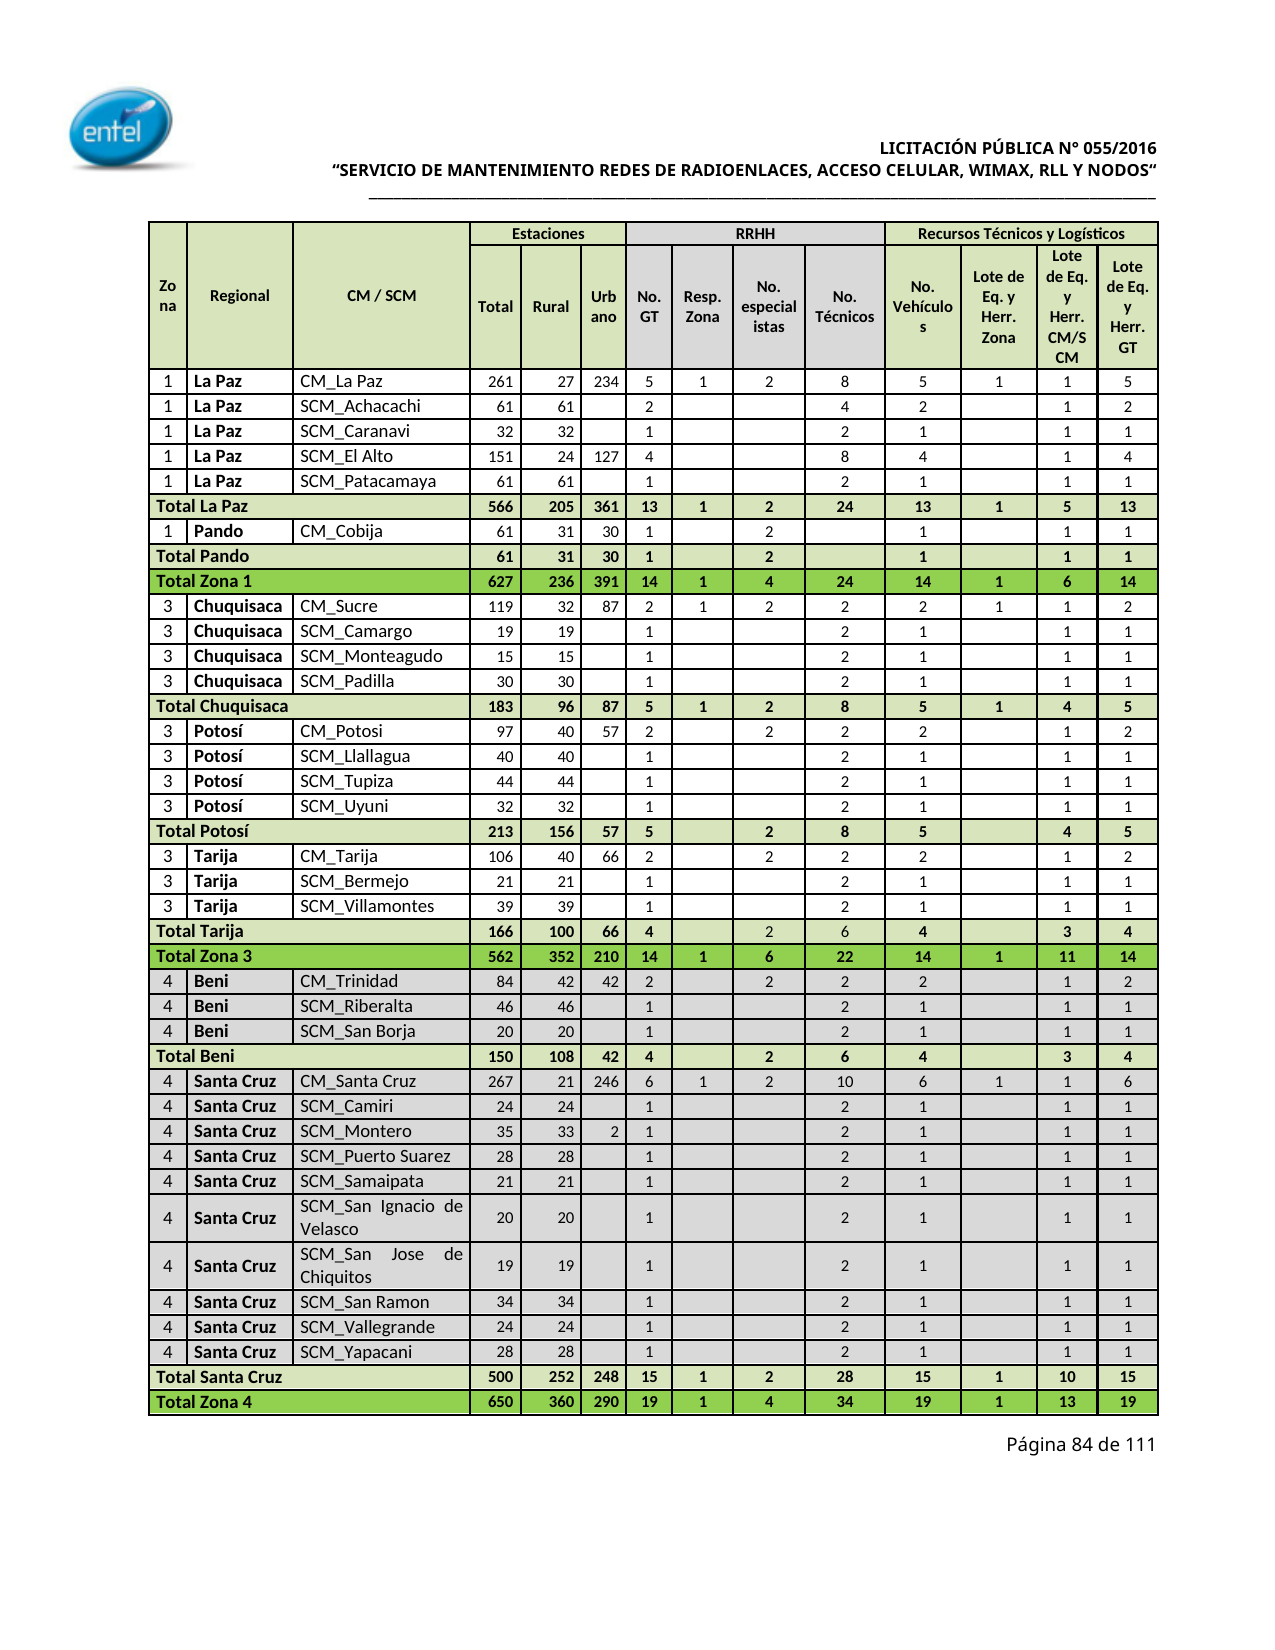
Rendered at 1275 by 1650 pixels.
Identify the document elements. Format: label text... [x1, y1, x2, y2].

table_cell La Paz [188, 445, 292, 468]
table_cell 1 [1038, 395, 1096, 418]
table_cell 2 [806, 1020, 884, 1043]
table_cell [673, 1170, 732, 1193]
table_cell 1 [1099, 1195, 1157, 1241]
table_cell 1 [627, 470, 671, 493]
table_cell Potosí [188, 770, 292, 793]
table_cell Tarija [188, 845, 292, 868]
table_cell 3 [150, 620, 186, 643]
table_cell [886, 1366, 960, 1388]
table_cell [734, 770, 804, 793]
table_cell [962, 870, 1036, 893]
table_cell 267 [471, 1070, 520, 1093]
table_cell 5 [627, 820, 671, 843]
table_cell 1 [1099, 620, 1157, 643]
table_cell 24 [522, 445, 580, 468]
table_cell 1 [1099, 1120, 1157, 1143]
table_cell 1 [1038, 595, 1096, 618]
table_cell [734, 745, 804, 768]
table_cell [582, 1145, 625, 1168]
table_cell 1 [1099, 1095, 1157, 1118]
table_cell SCM_Puerto Suarez [294, 1145, 469, 1168]
table_cell [962, 645, 1036, 668]
table_cell SCM_Camiri [294, 1095, 469, 1118]
table_cell SCM_Samaipata [294, 1170, 469, 1193]
table_cell Lote de Eq. y Herr. CM/SCM [1038, 246, 1096, 368]
table_cell Total Pando [150, 545, 469, 568]
table_cell [582, 645, 625, 668]
table_cell 4 [1099, 445, 1157, 468]
table_cell 1 [1099, 745, 1157, 768]
table_cell SCM_Llallagua [294, 745, 469, 768]
table_cell [962, 520, 1036, 543]
table_cell 8 [806, 695, 884, 718]
table_cell 6 [806, 1045, 884, 1068]
table_cell 27 [522, 370, 580, 393]
table_cell 24 [806, 570, 884, 593]
table_cell 1 [150, 445, 186, 468]
picture [53, 80, 196, 178]
table_cell 1 [1038, 1170, 1096, 1193]
table_cell No. Vehículos [886, 246, 960, 368]
table_cell 4 [150, 1070, 186, 1093]
table_cell [806, 545, 884, 568]
table_cell [734, 995, 804, 1018]
table_cell [582, 1291, 625, 1313]
table_cell [582, 770, 625, 793]
table_cell 1 [627, 1170, 671, 1193]
table_cell 40 [522, 845, 580, 868]
table_cell [673, 1195, 732, 1241]
table_cell 1 [1099, 795, 1157, 818]
table_cell 24 [471, 1316, 520, 1338]
table_cell 24 [471, 1095, 520, 1118]
table_cell Rural [522, 246, 580, 368]
table_cell 4 [627, 920, 671, 943]
table_cell 236 [522, 570, 580, 593]
table_cell CM_Cobija [294, 520, 469, 543]
table_cell 6 [806, 920, 884, 943]
table_cell 1 [886, 420, 960, 443]
table_cell 1 [627, 1145, 671, 1168]
table_cell Lote de Eq. y Herr. Zona [962, 246, 1036, 368]
table_cell 2 [806, 1195, 884, 1241]
table_cell [962, 795, 1036, 818]
table_cell [734, 620, 804, 643]
table_cell 1 [1038, 520, 1096, 543]
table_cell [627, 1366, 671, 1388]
table_cell [962, 545, 1036, 568]
table_cell 13 [627, 495, 671, 518]
table_cell 33 [522, 1120, 580, 1143]
table_cell 40 [471, 745, 520, 768]
table_cell 66 [582, 920, 625, 943]
table_cell 32 [522, 795, 580, 818]
table_cell [962, 970, 1036, 993]
table_cell 24 [806, 495, 884, 518]
table_cell 4 [886, 1045, 960, 1068]
table_cell [734, 1145, 804, 1168]
table_cell Santa Cruz [188, 1145, 292, 1168]
table_cell 1 [150, 370, 186, 393]
table_cell 1 [673, 595, 732, 618]
table_cell 1 [627, 795, 671, 818]
table_cell 42 [582, 1045, 625, 1068]
table_cell 19 [471, 620, 520, 643]
table_cell SCM_Montero [294, 1120, 469, 1143]
table_cell SCM_Patacamaya [294, 470, 469, 493]
table_cell Santa Cruz [188, 1316, 292, 1338]
table_cell 1 [673, 495, 732, 518]
table_cell [582, 1095, 625, 1118]
table_cell [673, 820, 732, 843]
table_cell 127 [582, 445, 625, 468]
table_cell Total Tarija [150, 920, 469, 943]
table_cell [962, 1120, 1036, 1143]
table_cell 1 [962, 1070, 1036, 1093]
table_cell 1 [962, 945, 1036, 968]
table_cell SCM_Achacachi [294, 395, 469, 418]
table_cell Chuquisaca [188, 595, 292, 618]
table_cell 35 [471, 1120, 520, 1143]
table_cell 183 [471, 695, 520, 718]
table_cell [582, 1170, 625, 1193]
table_cell La Paz [188, 395, 292, 418]
table_cell 2 [582, 1120, 625, 1143]
table_cell 2 [806, 420, 884, 443]
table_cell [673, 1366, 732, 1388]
table_cell 5 [627, 695, 671, 718]
table_cell 2 [627, 395, 671, 418]
table_cell 4 [1038, 820, 1096, 843]
table_cell 4 [886, 920, 960, 943]
table_cell 119 [471, 595, 520, 618]
table_cell 2 [734, 695, 804, 718]
table_cell 1 [1038, 1145, 1096, 1168]
table_cell 61 [471, 395, 520, 418]
table_cell [962, 445, 1036, 468]
table_cell [673, 670, 732, 693]
table_cell 20 [471, 1195, 520, 1241]
table_cell 1 [627, 1095, 671, 1118]
table_cell Tarija [188, 895, 292, 918]
table_cell [962, 1243, 1036, 1288]
table_cell Beni [188, 995, 292, 1018]
table_cell [962, 470, 1036, 493]
table_cell Santa Cruz [188, 1070, 292, 1093]
table_cell 1 [886, 1170, 960, 1193]
table_cell 1 [1038, 845, 1096, 868]
table_cell 5 [1038, 495, 1096, 518]
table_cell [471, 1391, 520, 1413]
table_cell CM_Potosi [294, 720, 469, 743]
table_cell 4 [150, 1020, 186, 1043]
table_cell 2 [806, 620, 884, 643]
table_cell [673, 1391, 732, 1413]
table_cell 5 [886, 370, 960, 393]
table_cell 3 [150, 795, 186, 818]
table_cell 46 [471, 995, 520, 1018]
table_cell 1 [886, 545, 960, 568]
table_cell 1 [1099, 670, 1157, 693]
table_cell CM_Santa Cruz [294, 1070, 469, 1093]
table_cell 1 [886, 1020, 960, 1043]
table_cell [582, 745, 625, 768]
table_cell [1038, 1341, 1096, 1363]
table_cell 2 [627, 720, 671, 743]
table_cell 2 [1099, 395, 1157, 418]
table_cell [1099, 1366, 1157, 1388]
table_cell 2 [734, 520, 804, 543]
table_cell [673, 995, 732, 1018]
table_cell 2 [806, 1120, 884, 1143]
table_cell [734, 1170, 804, 1193]
table_cell Beni [188, 970, 292, 993]
table_cell 5 [1099, 370, 1157, 393]
table_cell 1 [886, 1243, 960, 1288]
table_cell 6 [1038, 570, 1096, 593]
table_cell 32 [522, 420, 580, 443]
table_cell 6 [886, 1070, 960, 1093]
table_cell 4 [886, 445, 960, 468]
table_cell [673, 745, 732, 768]
table_cell 1 [150, 520, 186, 543]
table_cell [962, 1316, 1036, 1338]
table_cell 3 [150, 745, 186, 768]
table_cell 20 [522, 1020, 580, 1043]
table_cell SCM_Monteagudo [294, 645, 469, 668]
table_cell 1 [1099, 545, 1157, 568]
table_cell 1 [886, 895, 960, 918]
table_cell SCM_San Ignacio de Velasco [294, 1195, 469, 1241]
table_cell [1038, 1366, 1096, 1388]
table_cell 1 [627, 1291, 671, 1313]
table_cell 57 [582, 820, 625, 843]
table_cell [673, 395, 732, 418]
table_cell Total La Paz [150, 495, 469, 518]
table_cell 1 [1038, 1020, 1096, 1043]
table_cell [582, 470, 625, 493]
table_cell 21 [522, 1170, 580, 1193]
table_cell 15 [522, 645, 580, 668]
table_cell 1 [627, 770, 671, 793]
table_cell 13 [1099, 495, 1157, 518]
table_cell 2 [806, 870, 884, 893]
table_cell [734, 1195, 804, 1241]
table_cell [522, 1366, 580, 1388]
table_cell 4 [150, 1195, 186, 1241]
table_cell 151 [471, 445, 520, 468]
table_cell [673, 720, 732, 743]
table_cell 1 [886, 1120, 960, 1143]
table_cell SCM_Vallegrande [294, 1316, 469, 1338]
table_cell 2 [734, 820, 804, 843]
table_cell [962, 995, 1036, 1018]
table_cell 34 [522, 1291, 580, 1313]
table_cell [962, 770, 1036, 793]
table_cell 5 [1099, 820, 1157, 843]
table_cell 87 [582, 595, 625, 618]
table_cell 246 [582, 1070, 625, 1093]
table_cell Santa Cruz [188, 1120, 292, 1143]
table_cell [673, 795, 732, 818]
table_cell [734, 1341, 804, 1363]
table_cell 210 [582, 945, 625, 968]
table_cell 14 [627, 945, 671, 968]
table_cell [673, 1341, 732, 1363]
table_cell 4 [150, 1243, 186, 1288]
table_cell 2 [806, 845, 884, 868]
table_cell [673, 895, 732, 918]
table_cell La Paz [188, 470, 292, 493]
table_header CM / SCM [294, 223, 469, 368]
table_cell 1 [886, 1195, 960, 1241]
table_cell 1 [1099, 645, 1157, 668]
table_cell 108 [522, 1045, 580, 1068]
table_cell 1 [627, 520, 671, 543]
table_cell 14 [886, 945, 960, 968]
table_cell 1 [1099, 995, 1157, 1018]
table_cell 2 [627, 970, 671, 993]
table_cell 1 [673, 370, 732, 393]
table_cell 1 [1038, 995, 1096, 1018]
table_header RRHH [627, 223, 884, 244]
table_cell [582, 1195, 625, 1241]
table_cell 4 [150, 995, 186, 1018]
table_cell 2 [806, 970, 884, 993]
table_cell 1 [1099, 1020, 1157, 1043]
table_cell SCM_San Borja [294, 1020, 469, 1043]
table_cell [582, 420, 625, 443]
table_cell 4 [150, 1120, 186, 1143]
table_cell 1 [1099, 470, 1157, 493]
table_cell [582, 895, 625, 918]
table_cell Total Beni [150, 1045, 469, 1068]
table_cell 1 [1038, 795, 1096, 818]
table_cell 1 [1099, 420, 1157, 443]
table_cell 4 [734, 570, 804, 593]
table_cell Santa Cruz [188, 1195, 292, 1241]
table_cell 2 [806, 720, 884, 743]
table_cell 2 [734, 370, 804, 393]
table_cell 1 [886, 770, 960, 793]
table_cell 1 [627, 745, 671, 768]
table_header Recursos Técnicos y Logísticos [886, 223, 1157, 244]
table_cell 1 [962, 695, 1036, 718]
table_cell 2 [806, 995, 884, 1018]
table_cell 2 [734, 595, 804, 618]
table_cell [734, 445, 804, 468]
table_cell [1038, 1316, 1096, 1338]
table_cell 4 [150, 1095, 186, 1118]
table_cell 1 [673, 1070, 732, 1093]
table_cell [673, 870, 732, 893]
table_cell 1 [1038, 770, 1096, 793]
table_cell 205 [522, 495, 580, 518]
table_cell 19 [471, 1243, 520, 1288]
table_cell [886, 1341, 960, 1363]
table_cell 2 [734, 720, 804, 743]
table_cell 2 [1099, 845, 1157, 868]
table_cell [962, 1145, 1036, 1168]
table_cell [582, 1020, 625, 1043]
table_cell 1 [886, 520, 960, 543]
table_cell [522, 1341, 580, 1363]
table_cell 1 [1038, 1070, 1096, 1093]
table_cell 100 [522, 920, 580, 943]
table_cell 361 [582, 495, 625, 518]
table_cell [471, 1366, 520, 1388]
table_cell [962, 1291, 1036, 1313]
table_cell La Paz [188, 370, 292, 393]
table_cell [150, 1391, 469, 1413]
table_cell 4 [1038, 695, 1096, 718]
table_cell 566 [471, 495, 520, 518]
table_cell 20 [522, 1195, 580, 1241]
table_cell 1 [627, 1195, 671, 1241]
table_cell Santa Cruz [188, 1291, 292, 1313]
table_cell 15 [471, 645, 520, 668]
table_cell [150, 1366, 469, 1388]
table_cell 1 [673, 945, 732, 968]
table_cell 14 [627, 570, 671, 593]
table_cell 3 [150, 895, 186, 918]
table_cell 4 [1099, 1045, 1157, 1068]
table_cell Chuquisaca [188, 645, 292, 668]
table_cell 11 [1038, 945, 1096, 968]
table_cell Total Chuquisaca [150, 695, 469, 718]
table_cell [582, 1316, 625, 1338]
table_cell CM_La Paz [294, 370, 469, 393]
table_cell 1 [1038, 670, 1096, 693]
table_cell 1 [1038, 1095, 1096, 1118]
table_cell Santa Cruz [188, 1243, 292, 1288]
table_cell 24 [522, 1095, 580, 1118]
table_cell Total [471, 246, 520, 368]
table_cell 3 [150, 645, 186, 668]
table_cell [734, 1020, 804, 1043]
table_cell [962, 1095, 1036, 1118]
table_cell [582, 795, 625, 818]
table_cell [962, 920, 1036, 943]
table_cell 156 [522, 820, 580, 843]
table_cell [734, 1316, 804, 1338]
table_cell [962, 670, 1036, 693]
table_cell 2 [734, 1045, 804, 1068]
table_cell 13 [886, 495, 960, 518]
table_cell 1 [1099, 870, 1157, 893]
table_cell 1 [627, 645, 671, 668]
table_cell Total Potosí [150, 820, 469, 843]
table_cell 22 [806, 945, 884, 968]
table_cell 2 [806, 595, 884, 618]
table_cell 106 [471, 845, 520, 868]
table_cell 1 [1038, 1120, 1096, 1143]
table_cell 1 [1099, 1291, 1157, 1313]
table_cell CM_Sucre [294, 595, 469, 618]
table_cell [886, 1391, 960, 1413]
table_cell 5 [1099, 695, 1157, 718]
table_cell [673, 1045, 732, 1068]
table_cell 8 [806, 370, 884, 393]
table_cell 1 [1099, 1145, 1157, 1168]
table_cell Total Zona 3 [150, 945, 469, 968]
table_cell [734, 1095, 804, 1118]
table_cell 1 [627, 420, 671, 443]
table_cell 5 [886, 820, 960, 843]
table_cell 1 [1099, 1243, 1157, 1288]
table_cell 1 [886, 645, 960, 668]
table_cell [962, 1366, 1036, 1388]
table_cell 234 [582, 370, 625, 393]
table_cell [962, 845, 1036, 868]
table_cell 1 [673, 570, 732, 593]
table_cell SCM_El Alto [294, 445, 469, 468]
table_cell 3 [150, 670, 186, 693]
table_header Estaciones [471, 223, 625, 244]
table_cell [962, 1170, 1036, 1193]
table_cell 84 [471, 970, 520, 993]
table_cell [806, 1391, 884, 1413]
table_cell 4 [627, 445, 671, 468]
table_cell 1 [150, 470, 186, 493]
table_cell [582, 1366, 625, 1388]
table_cell 3 [150, 845, 186, 868]
table_cell 1 [1038, 470, 1096, 493]
table_cell 31 [522, 520, 580, 543]
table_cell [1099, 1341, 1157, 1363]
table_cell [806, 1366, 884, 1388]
table_cell 96 [522, 695, 580, 718]
table_cell [962, 895, 1036, 918]
table_cell 1 [1038, 745, 1096, 768]
table_cell 2 [806, 1145, 884, 1168]
table_cell [962, 395, 1036, 418]
table_cell 24 [522, 1316, 580, 1338]
table_cell 1 [627, 895, 671, 918]
table_cell 66 [582, 845, 625, 868]
table_cell 1 [886, 1291, 960, 1313]
table_cell 4 [150, 1291, 186, 1313]
table_cell 627 [471, 570, 520, 593]
table_cell 1 [886, 745, 960, 768]
table_cell [673, 1145, 732, 1168]
table_cell [673, 620, 732, 643]
table_cell 10 [806, 1070, 884, 1093]
table_cell 1 [1099, 770, 1157, 793]
table_cell 1 [627, 670, 671, 693]
table_cell 1 [627, 870, 671, 893]
table_cell 61 [522, 395, 580, 418]
table_cell 1 [627, 1243, 671, 1288]
table_cell [673, 470, 732, 493]
table_cell 1 [962, 595, 1036, 618]
table_cell 1 [1038, 970, 1096, 993]
table_cell Chuquisaca [188, 670, 292, 693]
table_cell 5 [627, 370, 671, 393]
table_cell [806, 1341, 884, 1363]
table_cell Santa Cruz [188, 1170, 292, 1193]
table_cell 39 [522, 895, 580, 918]
table_cell [806, 520, 884, 543]
table_cell [673, 1243, 732, 1288]
table_cell 4 [1099, 920, 1157, 943]
table_cell 46 [522, 995, 580, 1018]
table_cell [962, 1195, 1036, 1241]
table_cell 3 [150, 720, 186, 743]
table_cell 2 [806, 1316, 884, 1338]
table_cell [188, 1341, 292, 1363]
table_cell 6 [1099, 1070, 1157, 1093]
table_cell SCM_Bermejo [294, 870, 469, 893]
table_cell 150 [471, 1045, 520, 1068]
table_cell 1 [1038, 870, 1096, 893]
table_cell 2 [806, 895, 884, 918]
table_cell 3 [150, 595, 186, 618]
table_cell 5 [886, 695, 960, 718]
table_cell 40 [522, 720, 580, 743]
table_cell 39 [471, 895, 520, 918]
table_cell [734, 1291, 804, 1313]
table_cell 21 [522, 1070, 580, 1093]
table_cell 1 [1038, 720, 1096, 743]
table_cell 1 [1038, 1243, 1096, 1288]
table_cell 1 [150, 420, 186, 443]
table_cell 2 [806, 1243, 884, 1288]
table_cell 6 [627, 1070, 671, 1093]
table_cell 2 [734, 845, 804, 868]
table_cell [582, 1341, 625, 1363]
table_cell [582, 995, 625, 1018]
table_cell 31 [522, 545, 580, 568]
table_cell Tarija [188, 870, 292, 893]
table_cell [582, 1243, 625, 1288]
table_cell Chuquisaca [188, 620, 292, 643]
table_cell [962, 420, 1036, 443]
table_cell [962, 720, 1036, 743]
table_cell 1 [962, 495, 1036, 518]
table_cell [673, 920, 732, 943]
table_cell [962, 620, 1036, 643]
table_cell 2 [806, 745, 884, 768]
table_cell 352 [522, 945, 580, 968]
table_cell 2 [734, 545, 804, 568]
table_cell 1 [1038, 445, 1096, 468]
table_cell [673, 420, 732, 443]
table_cell [582, 395, 625, 418]
table_cell 1 [962, 570, 1036, 593]
table_cell 32 [471, 420, 520, 443]
table_cell [962, 745, 1036, 768]
table_cell 562 [471, 945, 520, 968]
table_cell 30 [582, 545, 625, 568]
table_cell 44 [522, 770, 580, 793]
table_cell 19 [522, 620, 580, 643]
table_cell 2 [806, 470, 884, 493]
table_cell 1 [1038, 545, 1096, 568]
table_cell 2 [886, 595, 960, 618]
table_cell [582, 670, 625, 693]
table_cell 2 [1099, 595, 1157, 618]
table_cell 1 [1038, 645, 1096, 668]
table_cell No. Técnicos [806, 246, 884, 368]
table_cell 1 [1038, 620, 1096, 643]
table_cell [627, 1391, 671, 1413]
table_cell 2 [734, 920, 804, 943]
table_cell [673, 645, 732, 668]
table_cell 42 [522, 970, 580, 993]
table_cell 1 [1038, 1291, 1096, 1313]
table_cell 166 [471, 920, 520, 943]
table_cell 61 [471, 470, 520, 493]
table_cell 4 [150, 970, 186, 993]
table_cell 8 [806, 445, 884, 468]
table_cell Total Zona 1 [150, 570, 469, 593]
table_cell 1 [886, 1145, 960, 1168]
table_cell [673, 445, 732, 468]
table_cell 14 [1099, 945, 1157, 968]
table_cell [673, 1020, 732, 1043]
table_cell 1 [886, 995, 960, 1018]
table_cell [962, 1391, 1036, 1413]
table_cell [734, 470, 804, 493]
table_cell No. especialistas [734, 246, 804, 368]
table_cell 32 [471, 795, 520, 818]
table_cell 6 [734, 945, 804, 968]
table_cell 1 [886, 670, 960, 693]
table_cell 28 [522, 1145, 580, 1168]
table_cell 1 [1038, 420, 1096, 443]
table_cell 1 [886, 470, 960, 493]
table_cell [734, 1120, 804, 1143]
table_cell 3 [1038, 1045, 1096, 1068]
table_cell 1 [962, 370, 1036, 393]
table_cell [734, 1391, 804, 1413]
table_cell 1 [150, 395, 186, 418]
table_cell SCM_Uyuni [294, 795, 469, 818]
table_cell 87 [582, 695, 625, 718]
table_cell 61 [471, 520, 520, 543]
table_cell 391 [582, 570, 625, 593]
table_cell Potosí [188, 745, 292, 768]
table_cell 97 [471, 720, 520, 743]
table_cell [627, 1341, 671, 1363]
table_cell SCM_Padilla [294, 670, 469, 693]
table_cell 44 [471, 770, 520, 793]
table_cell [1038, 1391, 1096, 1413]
table_cell No. GT [627, 246, 671, 368]
table_cell [962, 1045, 1036, 1068]
table_cell 30 [522, 670, 580, 693]
table_cell 21 [471, 1170, 520, 1193]
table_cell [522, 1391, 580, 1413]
table_cell 1 [886, 795, 960, 818]
table_cell 1 [627, 1020, 671, 1043]
table_cell 30 [582, 520, 625, 543]
table_cell 2 [806, 1095, 884, 1118]
table_cell 1 [1099, 1170, 1157, 1193]
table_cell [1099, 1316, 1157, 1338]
table_cell 1 [1038, 370, 1096, 393]
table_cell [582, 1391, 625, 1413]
table_cell 1 [627, 1316, 671, 1338]
table_cell 21 [471, 870, 520, 893]
table_cell 1 [886, 1316, 960, 1338]
table_header Regional [188, 223, 292, 368]
table_cell 1 [1038, 895, 1096, 918]
table_cell 3 [150, 870, 186, 893]
table_cell [734, 870, 804, 893]
table_cell 4 [806, 395, 884, 418]
table_cell 1 [673, 695, 732, 718]
table_cell [734, 395, 804, 418]
table_cell Resp. Zona [673, 246, 732, 368]
table_cell 1 [627, 1120, 671, 1143]
table_cell 2 [734, 1070, 804, 1093]
table_cell SCM_Caranavi [294, 420, 469, 443]
table_cell [673, 1316, 732, 1338]
table_cell 2 [806, 795, 884, 818]
table_cell 2 [886, 395, 960, 418]
table_cell 2 [627, 845, 671, 868]
table_cell 213 [471, 820, 520, 843]
table_cell 2 [806, 1291, 884, 1313]
table_cell 2 [806, 670, 884, 693]
table_cell 57 [582, 720, 625, 743]
table_cell 30 [471, 670, 520, 693]
table_cell 21 [522, 870, 580, 893]
table_cell 40 [522, 745, 580, 768]
table_cell 2 [806, 1170, 884, 1193]
table_cell 14 [886, 570, 960, 593]
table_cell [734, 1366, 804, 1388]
table_cell [673, 545, 732, 568]
table_cell 1 [886, 870, 960, 893]
table_cell Beni [188, 1020, 292, 1043]
table_cell CM_Tarija [294, 845, 469, 868]
table_cell 42 [582, 970, 625, 993]
table_cell Lote de Eq. y Herr. GT [1099, 246, 1157, 368]
table_cell 61 [522, 470, 580, 493]
table_cell 1 [886, 620, 960, 643]
table_cell [582, 620, 625, 643]
table_cell 2 [886, 845, 960, 868]
table_cell SCM_Tupiza [294, 770, 469, 793]
table_cell 261 [471, 370, 520, 393]
table_cell 1 [627, 995, 671, 1018]
table_cell SCM_Villamontes [294, 895, 469, 918]
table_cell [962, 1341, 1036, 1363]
table_cell SCM_San Ramon [294, 1291, 469, 1313]
table_cell 2 [627, 595, 671, 618]
table_cell SCM_Camargo [294, 620, 469, 643]
table_cell [673, 520, 732, 543]
table_cell 2 [1099, 720, 1157, 743]
table_cell 19 [522, 1243, 580, 1288]
table_cell [673, 770, 732, 793]
table_cell 1 [1038, 1195, 1096, 1241]
table_cell 4 [150, 1316, 186, 1338]
table_cell CM_Trinidad [294, 970, 469, 993]
table_cell 28 [471, 1145, 520, 1168]
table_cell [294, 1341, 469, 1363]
table_cell 1 [1099, 520, 1157, 543]
table_cell [673, 1095, 732, 1118]
table_cell 32 [522, 595, 580, 618]
table_cell [734, 670, 804, 693]
table_cell 8 [806, 820, 884, 843]
table_cell 4 [150, 1145, 186, 1168]
table_cell SCM_Riberalta [294, 995, 469, 1018]
table_cell [734, 645, 804, 668]
table_cell Pando [188, 520, 292, 543]
table_header Zona [150, 223, 186, 368]
table_cell 4 [150, 1170, 186, 1193]
table_cell Urbano [582, 246, 625, 368]
table_cell 2 [1099, 970, 1157, 993]
table_cell 14 [1099, 570, 1157, 593]
table_cell [734, 895, 804, 918]
table_cell 3 [150, 770, 186, 793]
table_cell Potosí [188, 795, 292, 818]
table_cell 2 [886, 720, 960, 743]
table_cell 1 [627, 545, 671, 568]
table_cell 61 [471, 545, 520, 568]
table_cell [734, 795, 804, 818]
table_cell [673, 845, 732, 868]
table_cell 2 [734, 970, 804, 993]
table_cell 20 [471, 1020, 520, 1043]
table_cell 3 [1038, 920, 1096, 943]
table_cell Santa Cruz [188, 1095, 292, 1118]
table_cell [673, 1291, 732, 1313]
table_cell 1 [627, 620, 671, 643]
table_cell 2 [806, 770, 884, 793]
table_cell 2 [734, 495, 804, 518]
table_cell [734, 1243, 804, 1288]
table_cell [582, 870, 625, 893]
table_cell [962, 820, 1036, 843]
table_cell 4 [627, 1045, 671, 1068]
table_cell 2 [886, 970, 960, 993]
table_cell 34 [471, 1291, 520, 1313]
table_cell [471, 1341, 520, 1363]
table_cell La Paz [188, 420, 292, 443]
table_cell [673, 1120, 732, 1143]
table_cell 1 [886, 1095, 960, 1118]
table_cell [734, 420, 804, 443]
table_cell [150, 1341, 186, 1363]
table_cell [673, 970, 732, 993]
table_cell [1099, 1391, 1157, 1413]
table_cell [962, 1020, 1036, 1043]
table_cell 1 [1099, 895, 1157, 918]
table_cell Potosí [188, 720, 292, 743]
table_cell 2 [806, 645, 884, 668]
table_cell SCM_San Jose de Chiquitos [294, 1243, 469, 1288]
